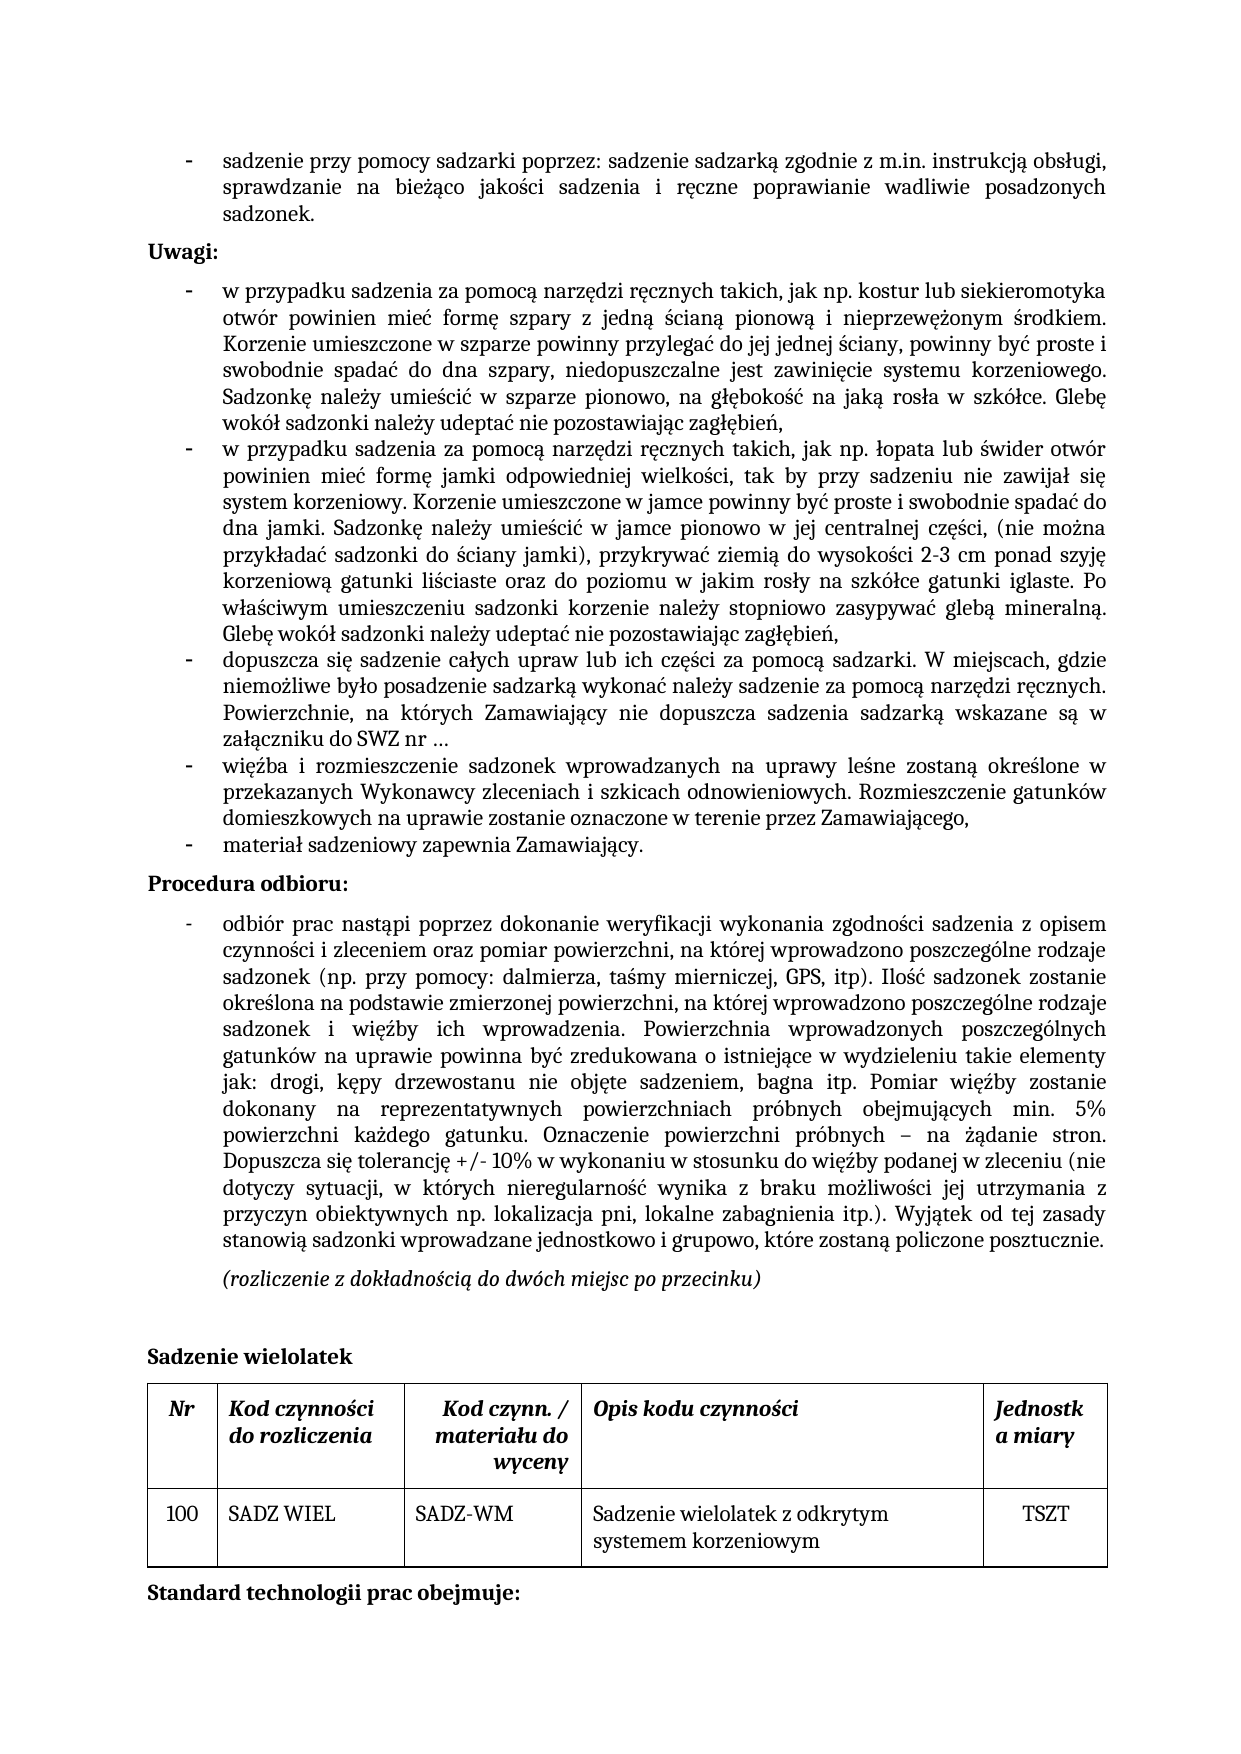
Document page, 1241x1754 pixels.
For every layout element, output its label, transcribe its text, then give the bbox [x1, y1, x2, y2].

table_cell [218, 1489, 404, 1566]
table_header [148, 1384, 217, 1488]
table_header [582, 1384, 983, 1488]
text Uwagi: [148, 239, 1107, 266]
list sadzenie przy pomocy sadzarki poprzez: sadzenie sadzarką zgodnie z m.in. instrukcją obsługi, sprawdzanie na bieżąco jakości sadzenia i ręczne poprawianie wadliwie posadzonych sadzonek. [185, 148, 1107, 227]
text Sadzenie wielolatek [148, 1344, 1107, 1370]
list więźba i rozmieszczenie sadzonek wprowadzanych na uprawy leśne zostaną określone w przekazanych Wykonawcy zleceniach i szkicach odnowieniowych. Rozmieszczenie gatunków domieszkowych na uprawie zostanie oznaczone w terenie przez Zamawiającego, [185, 752, 1107, 831]
list odbiór prac nastąpi poprzez dokonanie weryfikacji wykonania zgodności sadzenia z opisem czynności i zleceniem oraz pomiar powierzchni, na której wprowadzono poszczególne rodzaje sadzonek (np. przy pomocy: dalmierza, taśmy mierniczej, GPS, itp). Ilość sadzonek zostanie określona na podstawie zmierzonej powierzchni, na której wprowadzono poszczególne rodzaje sadzonek i więźby ich wprowadzenia. Powierzchnia wprowadzonych poszczególnych gatunków na uprawie powinna być zredukowana o istniejące w wydzieleniu takie elementy jak: drogi, kępy drzewostanu nie objęte sadzeniem, bagna itp. Pomiar więźby zostanie dokonany na reprezentatywnych powierzchniach próbnych obejmujących min. 5% powierzchni każdego gatunku. Oznaczenie powierzchni próbnych – na żądanie stron. Dopuszcza się tolerancję +/- 10% w wykonaniu w stosunku do więźby podanej w zleceniu (nie dotyczy sytuacji, w których nieregularność wynika z braku możliwości jej utrzymania z przyczyn obiektywnych np. lokalizacja pni, lokalne zabagnienia itp.). Wyjątek od tej zasady stanowią sadzonki wprowadzane jednostkowo i grupowo, które zostaną policzone posztucznie. [185, 909, 1107, 1253]
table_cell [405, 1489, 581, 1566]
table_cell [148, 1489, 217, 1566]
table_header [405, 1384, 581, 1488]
list w przypadku sadzenia za pomocą narzędzi ręcznych takich, jak np. kostur lub siekieromotyka otwór powinien mieć formę szpary z jedną ścianą pionową i nieprzewężonym środkiem. Korzenie umieszczone w szparze powinny przylegać do jej jednej ściany, powinny być proste i swobodnie spadać do dna szpary, niedopuszczalne jest zawinięcie systemu korzeniowego. Sadzonkę należy umieścić w szparze pionowo, na głębokość na jaką rosła w szkółce. Glebę wokół sadzonki należy udeptać nie pozostawiając zagłębień, [185, 278, 1107, 436]
text Standard technologii prac obejmuje: [148, 1580, 1107, 1606]
list dopuszcza się sadzenie całych upraw lub ich części za pomocą sadzarki. W miejscach, gdzie niemożliwe było posadzenie sadzarką wykonać należy sadzenie za pomocą narzędzi ręcznych. Powierzchnie, na których Zamawiający nie dopuszcza sadzenia sadzarką wskazane są w załączniku do SWZ nr … [185, 647, 1107, 752]
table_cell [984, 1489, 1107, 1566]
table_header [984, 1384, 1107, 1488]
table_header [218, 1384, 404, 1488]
text Procedura odbioru: [148, 870, 1107, 897]
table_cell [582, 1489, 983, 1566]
list materiał sadzeniowy zapewnia Zamawiający. [185, 831, 1107, 858]
list w przypadku sadzenia za pomocą narzędzi ręcznych takich, jak np. łopata lub świder otwór powinien mieć formę jamki odpowiedniej wielkości, tak by przy sadzeniu nie zawijał się system korzeniowy. Korzenie umieszczone w jamce powinny być proste i swobodnie spadać do dna jamki. Sadzonkę należy umieścić w jamce pionowo w jej centralnej części, (nie można przykładać sadzonki do ściany jamki), przykrywać ziemią do wysokości 2-3 cm ponad szyję korzeniową gatunki liściaste oraz do poziomu w jakim rosły na szkółce gatunki iglaste. Po właściwym umieszczeniu sadzonki korzenie należy stopniowo zasypywać glebą mineralną. Glebę wokół sadzonki należy udeptać nie pozostawiając zagłębień, [185, 436, 1107, 647]
text (rozliczenie z dokładnością do dwóch miejsc po przecinku) [148, 1266, 1107, 1292]
